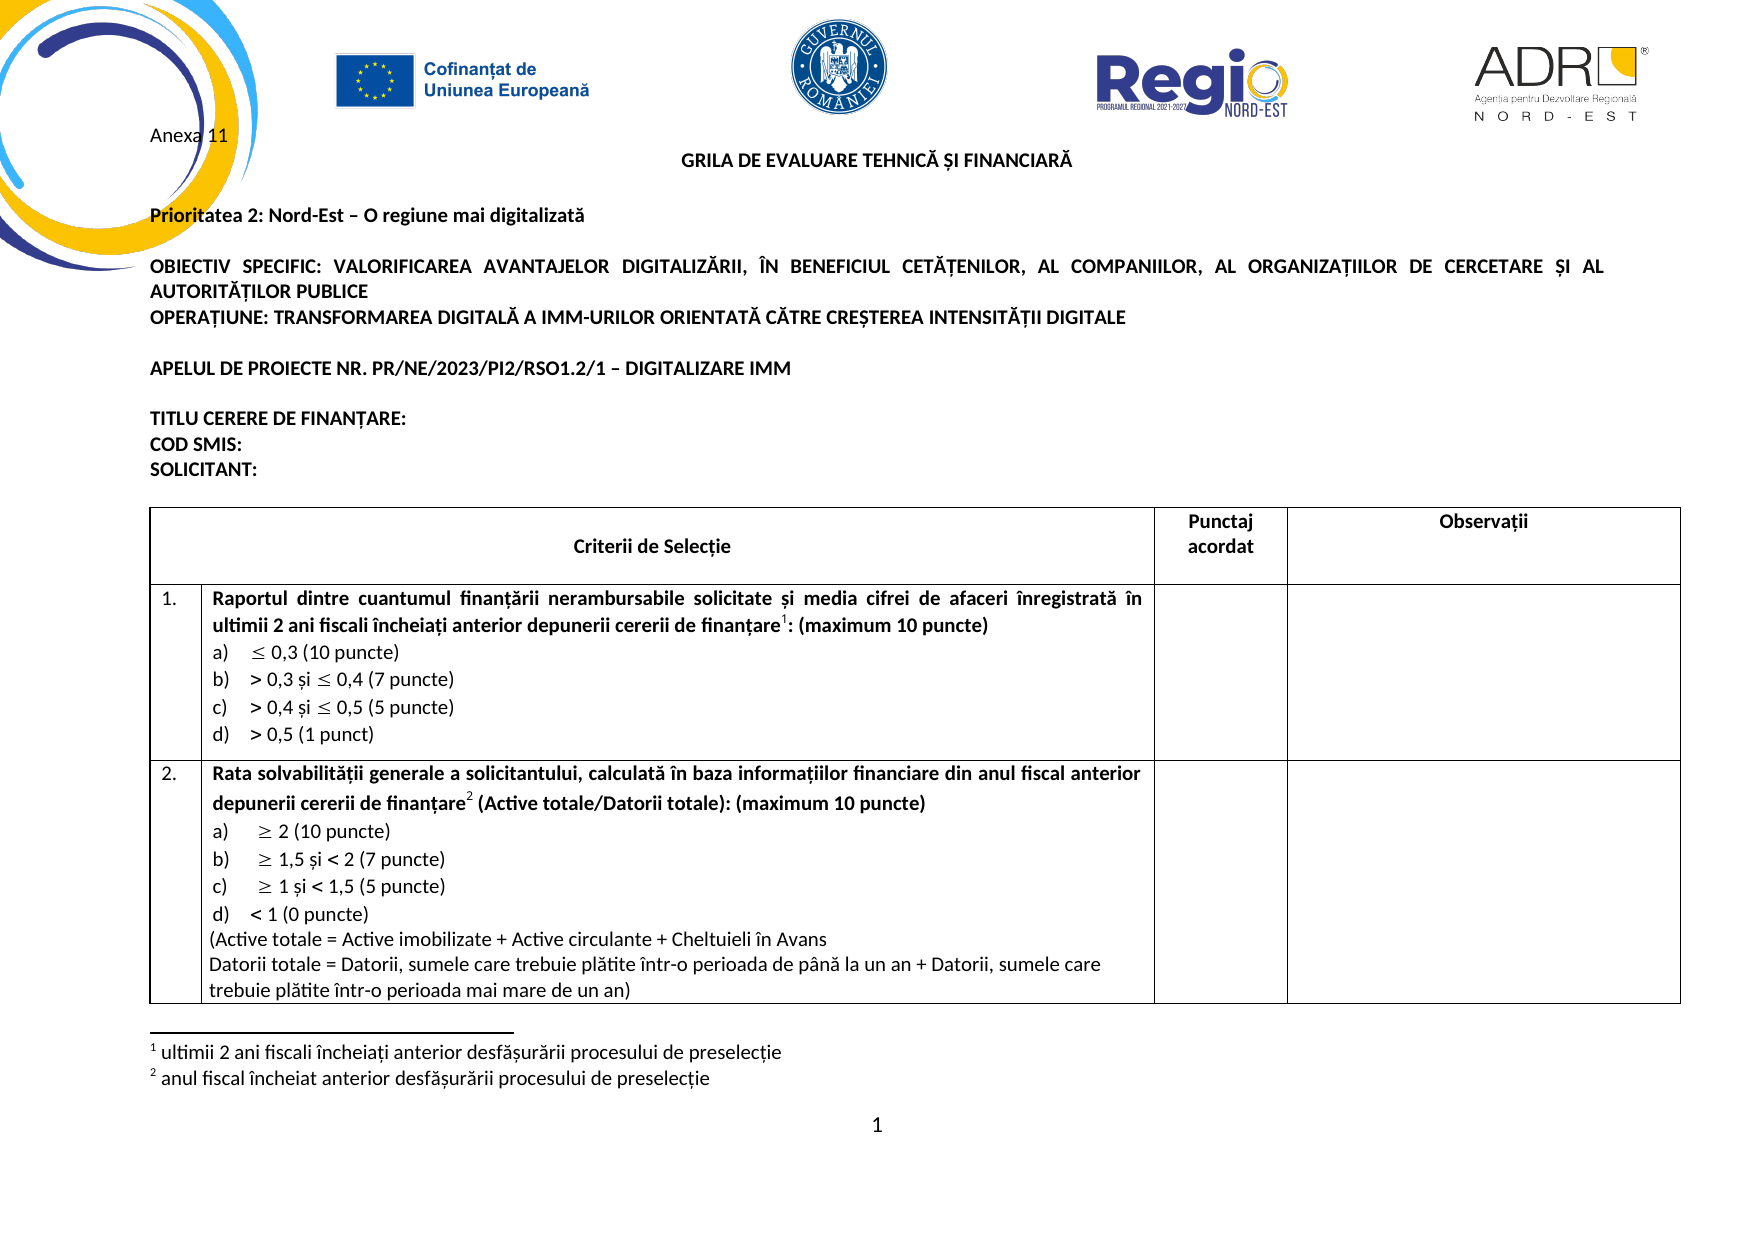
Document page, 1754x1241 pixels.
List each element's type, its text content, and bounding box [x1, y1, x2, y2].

table_header Observații [1288, 508, 1680, 584]
subtitle Obiectiv specific: VALORIFICAREA AVANTAJELOR DIGITALIZĂRII, ÎN BENEFICIUL CETĂȚENILOR, AL COMPANIILOR, AL ORGANIZAȚIILOR DE CERCETARE ȘI AL AUTORITĂȚILOR PUBLICE [150, 253, 1604, 304]
picture [0, 0, 316, 339]
table_cell [151, 585, 201, 759]
picture [1474, 47, 1649, 121]
table_cell [1155, 585, 1287, 759]
table_cell [1288, 761, 1680, 1002]
picture [790, 19, 888, 115]
table_cell [1288, 585, 1680, 759]
table_header Punctaj acordat [1155, 508, 1287, 584]
picture [333, 52, 610, 110]
text Anexa 11 [150, 122, 1604, 148]
table_cell [1155, 761, 1287, 1002]
table_cell Rata solvabilității generale a solicitantului, calculată în baza informațiilor financiare din anul fiscal anterior depunerii cererii de finanțare (Active totale/Datorii totale): (maximum 10 puncte) 2 (10 puncte) 1,5 și 2 (7 puncte) 1 și 1,5 (5 puncte) 1 (0 puncte) (Active totale = Active imobilizate + Active circulante + Cheltuieli în Avans Datorii totale = Datorii, sumele care trebuie plătite într-o perioada de până la un an + Datorii, sumele care trebuie plătite într-o perioada mai mare de un an) [202, 761, 1154, 1002]
table_cell [151, 761, 201, 1002]
subtitle Titlu Cerere de FINANȚARE: [150, 406, 1604, 431]
subtitle Prioritatea 2: Nord-Est – O regiune mai digitalizată [150, 202, 1604, 228]
subtitle Apelul de proiecte nr. PR/NE/2023/PI2/RSO1.2/1 – DIGITALIZARE IMM [150, 355, 1604, 380]
subtitle Solicitant: [150, 456, 1604, 482]
table_header Criterii de Selecție [151, 508, 1154, 584]
picture [1094, 44, 1292, 121]
subtitle Cod SMIS: [150, 431, 1604, 456]
text GRILA DE EVALUARE TEHNICĂ ȘI FINANCIARĂ [150, 148, 1604, 173]
subtitle Operațiune: TRANSFORMAREA DIGITALĂ A IMM-URILOR ORIENTATĂ CĂTRE CREȘTEREA INTENSITĂȚII DIGITALE [150, 304, 1604, 329]
table_cell Raportul dintre cuantumul finanțării nerambursabile solicitate și media cifrei de afaceri înregistrată în ultimii 2 ani fiscali încheiați anterior depunerii cererii de finanțare: (maximum 10 puncte) 0,3 (10 puncte) 0,3 și 0,4 (7 puncte) 0,4 și 0,5 (5 puncte) 0,5 (1 punct) [202, 585, 1154, 759]
